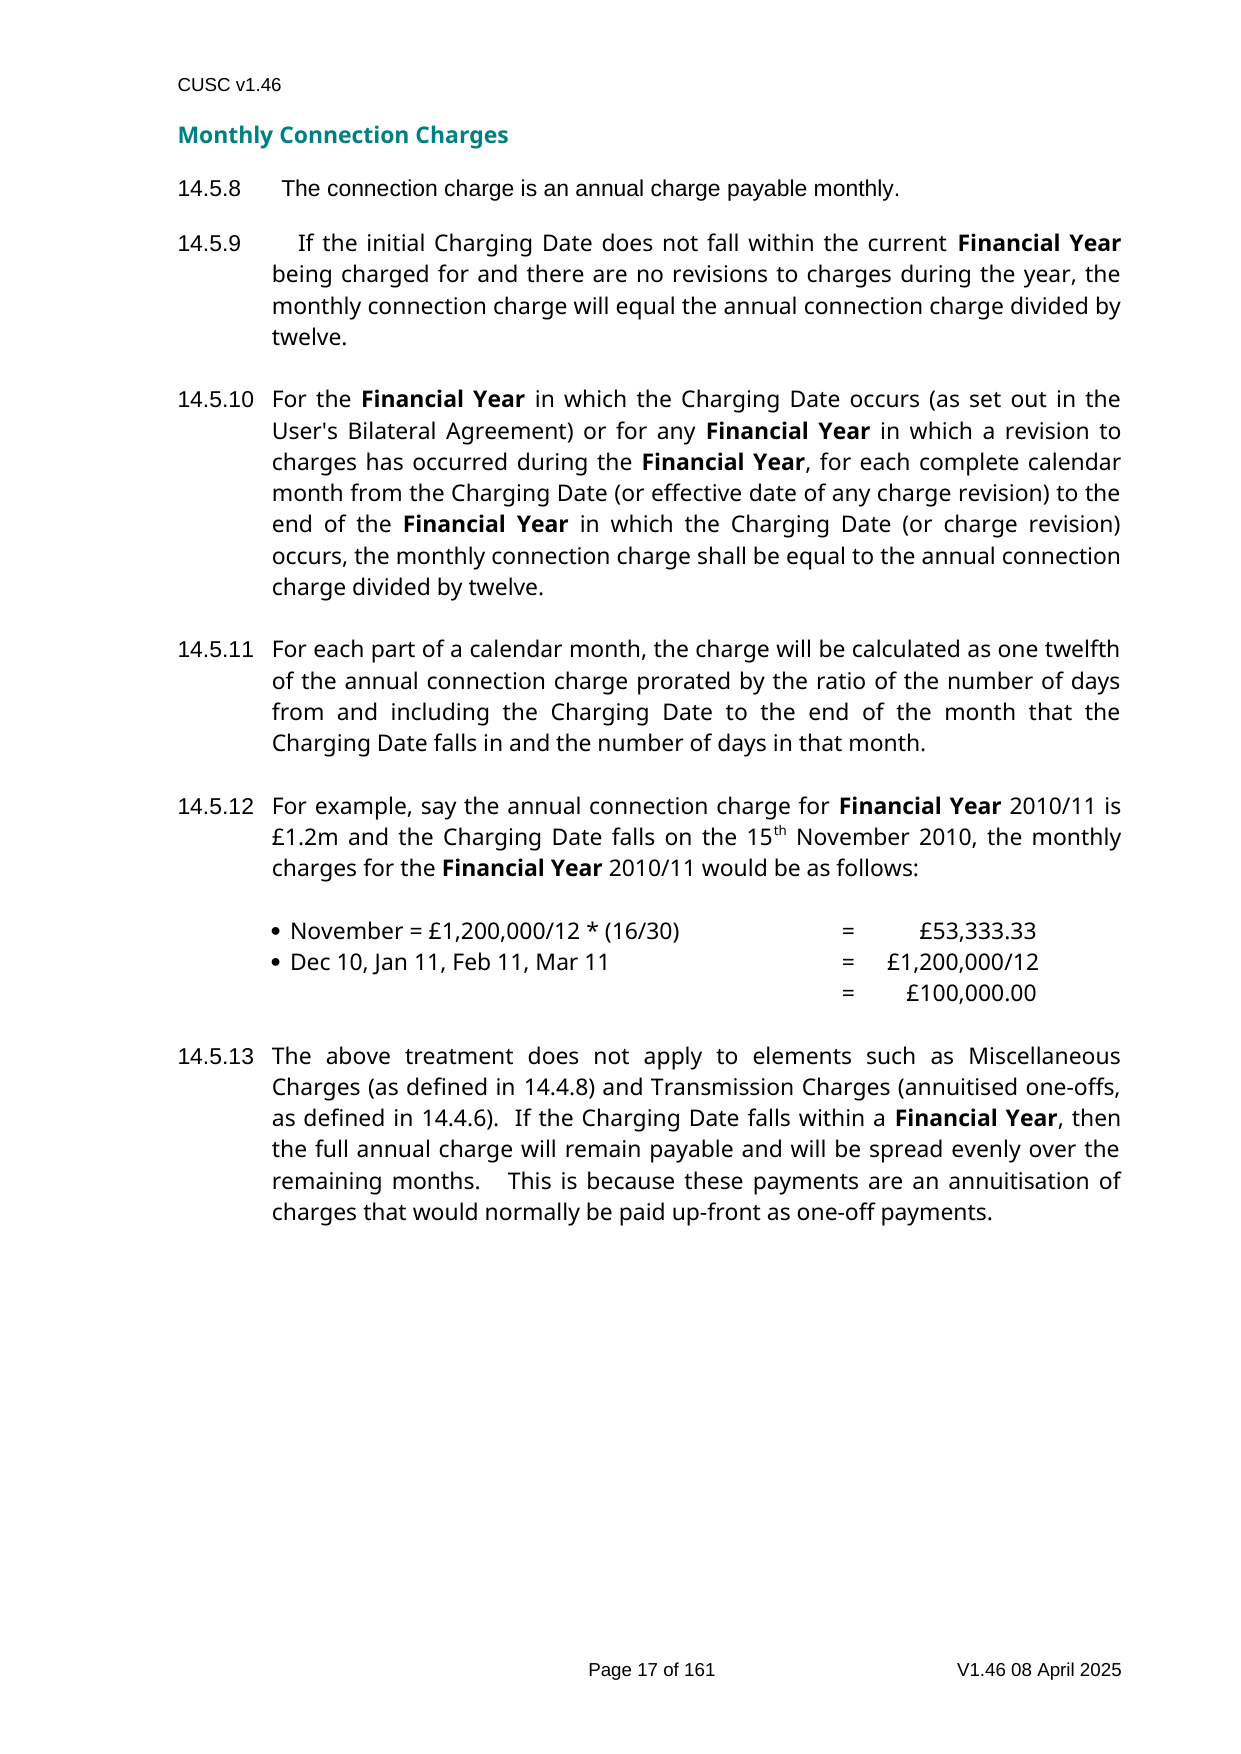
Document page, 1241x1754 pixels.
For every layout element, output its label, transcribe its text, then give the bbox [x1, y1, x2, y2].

list If the initial Charging Date does not fall within the current Financial Year being charged for and there are no revisions to charges during the year, the monthly connection charge will equal the annual connection charge divided by twelve. [177, 227, 1121, 352]
list For example, say the annual connection charge for Financial Year 2010/11 is £1.2m and the Charging Date falls on the 15th November 2010, the monthly charges for the Financial Year 2010/11 would be as follows: [177, 790, 1121, 883]
list Dec 10, Jan 11, Feb 11, Mar 11 = £1,200,000/12 [272, 946, 1121, 977]
list The connection charge is an annual charge payable monthly. [177, 175, 1121, 202]
list The above treatment does not apply to elements such as Miscellaneous Charges (as defined in 14.4.8) and Transmission Charges (annuitised one-offs, as defined in 14.4.6). If the Charging Date falls within a Financial Year, then the full annual charge will remain payable and will be spread evenly over the remaining months. This is because these payments are an annuitisation of charges that would normally be paid up-front as one-off payments. [177, 1040, 1121, 1227]
list For the Financial Year in which the Charging Date occurs (as set out in the User's Bilateral Agreement) or for any Financial Year in which a revision to charges has occurred during the Financial Year, for each complete calendar month from the Charging Date (or effective date of any charge revision) to the end of the Financial Year in which the Charging Date (or charge revision) occurs, the monthly connection charge shall be equal to the annual connection charge divided by twelve. [177, 383, 1121, 602]
list For each part of a calendar month, the charge will be calculated as one twelfth of the annual connection charge prorated by the ratio of the number of days from and including the Charging Date to the end of the month that the Charging Date falls in and the number of days in that month. [177, 633, 1121, 758]
text = £100,000.00 [252, 977, 1121, 1008]
list November = £1,200,000/12 * (16/30) = £53,333.33 [272, 915, 1121, 946]
subtitle Monthly Connection Charges [177, 119, 1121, 150]
